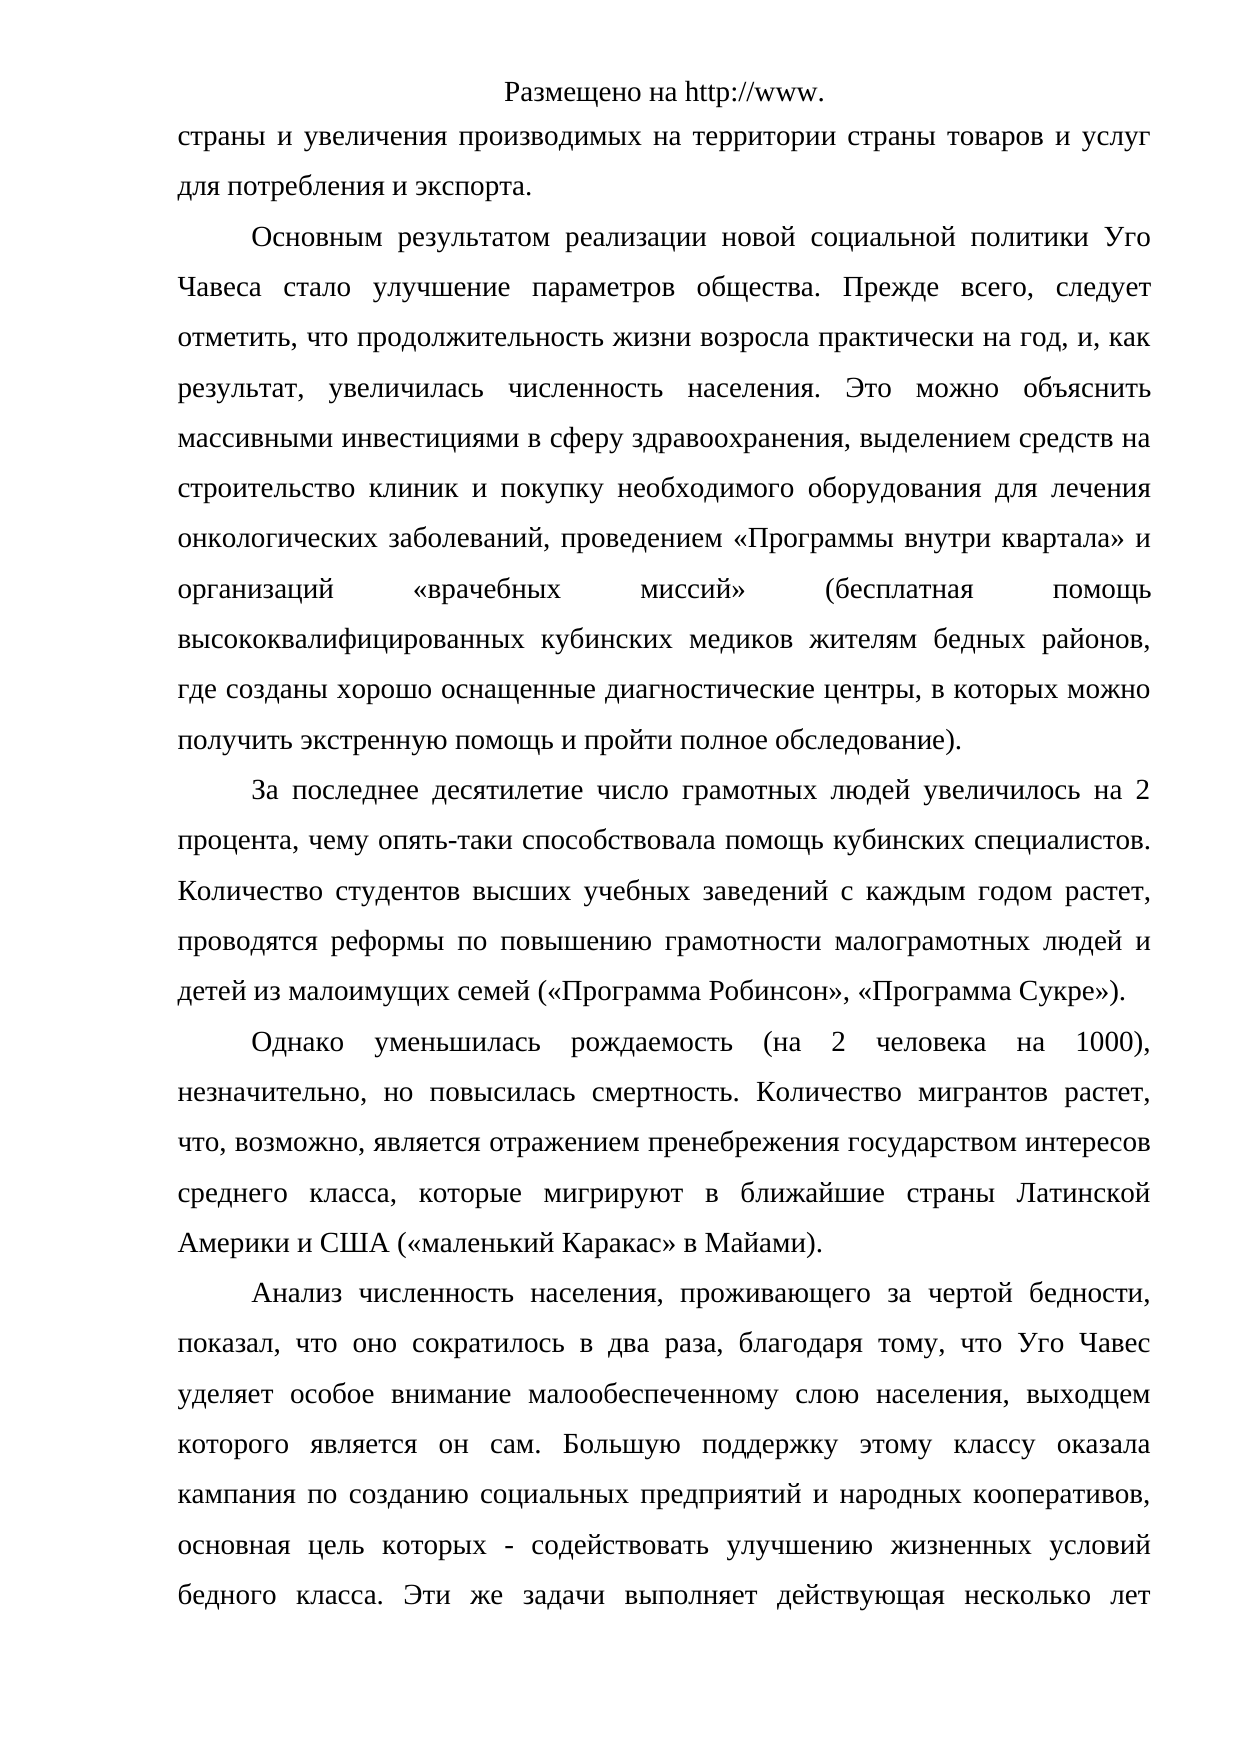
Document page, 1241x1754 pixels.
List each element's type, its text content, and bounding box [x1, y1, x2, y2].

text Однако уменьшилась рождаемость (на 2 человека на 1000), незначительно, но повысилась смертность. Количество мигрантов растет, что, возможно, является отражением пренебрежения государством интересов среднего класса, которые мигрируют в ближайшие страны Латинской Америки и США («маленький Каракас» в Майами). [177, 1024, 1152, 1258]
text За последнее десятилетие число грамотных людей увеличилось на 2 процента, чему опять-таки способствовала помощь кубинских специалистов. Количество студентов высших учебных заведений с каждым годом растет, проводятся реформы по повышению грамотности малограмотных людей и детей из малоимущих семей («Программа Робинсон», «Программа Сукре»). [177, 772, 1152, 1007]
text Основным результатом реализации новой социальной политики Уго Чавеса стало улучшение параметров общества. Прежде всего, следует отметить, что продолжительность жизни возросла практически на год, и, как результат, увеличилась численность населения. Это можно объяснить массивными инвестициями в сферу здравоохранения, выделением средств на строительство клиник и покупку необходимого оборудования для лечения онкологических заболеваний, проведением «Программы внутри квартала» и организаций «врачебных миссий» (бесплатная помощь высококвалифицированных кубинских медиков жителям бедных районов, где созданы хорошо оснащенные диагностические центры, в которых можно получить экстренную помощь и пройти полное обследование). [177, 219, 1152, 755]
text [177, 1275, 1152, 1611]
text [177, 118, 1152, 202]
